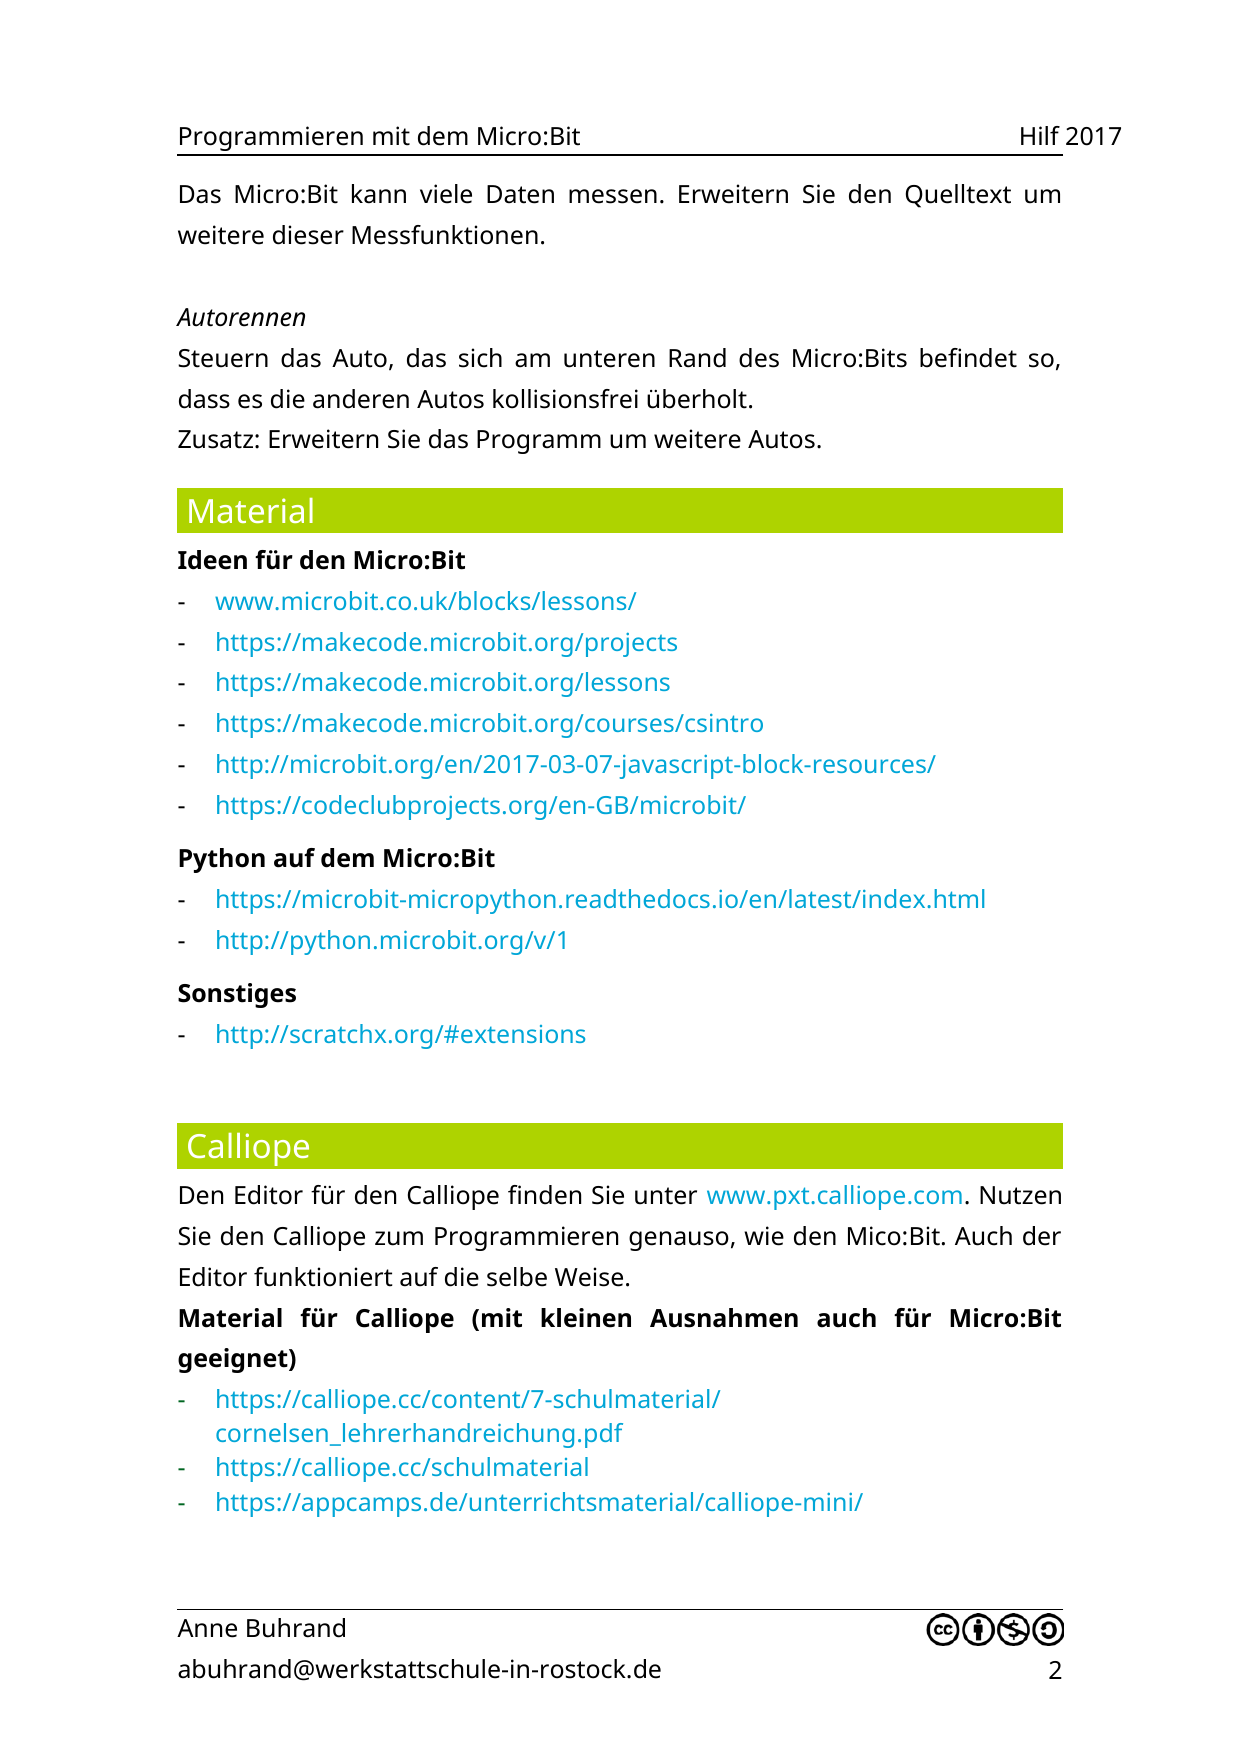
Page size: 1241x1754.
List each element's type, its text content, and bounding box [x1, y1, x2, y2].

text Steuern das Auto, das sich am unteren Rand des Micro:Bits befindet so, dass es die anderen Autos kollisionsfrei überholt. [177, 341, 1063, 415]
list https://calliope.cc/content/7-schulmaterial/cornelsen_lehrerhandreichung.pdf [177, 1382, 1063, 1450]
list https://microbit-micropython.readthedocs.io/en/latest/index.html [177, 882, 1063, 916]
list https://makecode.microbit.org/projects [177, 624, 1063, 658]
list https://makecode.microbit.org/courses/csintro [177, 706, 1063, 740]
text Den Editor für den Calliope finden Sie unter www.pxt.calliope.com. Nutzen Sie den Calliope zum Programmieren genauso, wie den Mico:Bit. Auch der Editor funktioniert auf die selbe Weise. [177, 1178, 1063, 1293]
list https://codeclubprojects.org/en-GB/microbit/ [177, 787, 1063, 822]
text Python auf dem Micro:Bit [177, 841, 1063, 875]
list http://python.microbit.org/v/1 [177, 922, 1063, 957]
list http://scratchx.org/#extensions [177, 1017, 1063, 1051]
text Autorennen [177, 300, 1063, 334]
list www.microbit.co.uk/blocks/lessons/ [177, 583, 1063, 617]
subtitle Calliope [177, 1123, 1063, 1169]
list https://makecode.microbit.org/lessons [177, 665, 1063, 699]
text Das Micro:Bit kann viele Daten messen. Erweitern Sie den Quelltext um weitere dieser Messfunktionen. [177, 177, 1063, 252]
text Zusatz: Erweitern Sie das Programm um weitere Autos. [177, 422, 1063, 456]
list https://calliope.cc/schulmaterial [177, 1450, 1063, 1484]
picture [926, 1613, 1064, 1646]
text Sonstiges [177, 976, 1063, 1010]
subtitle Material [177, 488, 1063, 533]
list https://appcamps.de/unterrichtsmaterial/calliope-mini/ [177, 1484, 1063, 1518]
list http://microbit.org/en/2017-03-07-javascript-block-resources/ [177, 747, 1063, 781]
text Ideen für den Micro:Bit [177, 542, 1063, 577]
text Material für Calliope (mit kleinen Ausnahmen auch für Micro:Bit geeignet) [177, 1300, 1063, 1375]
